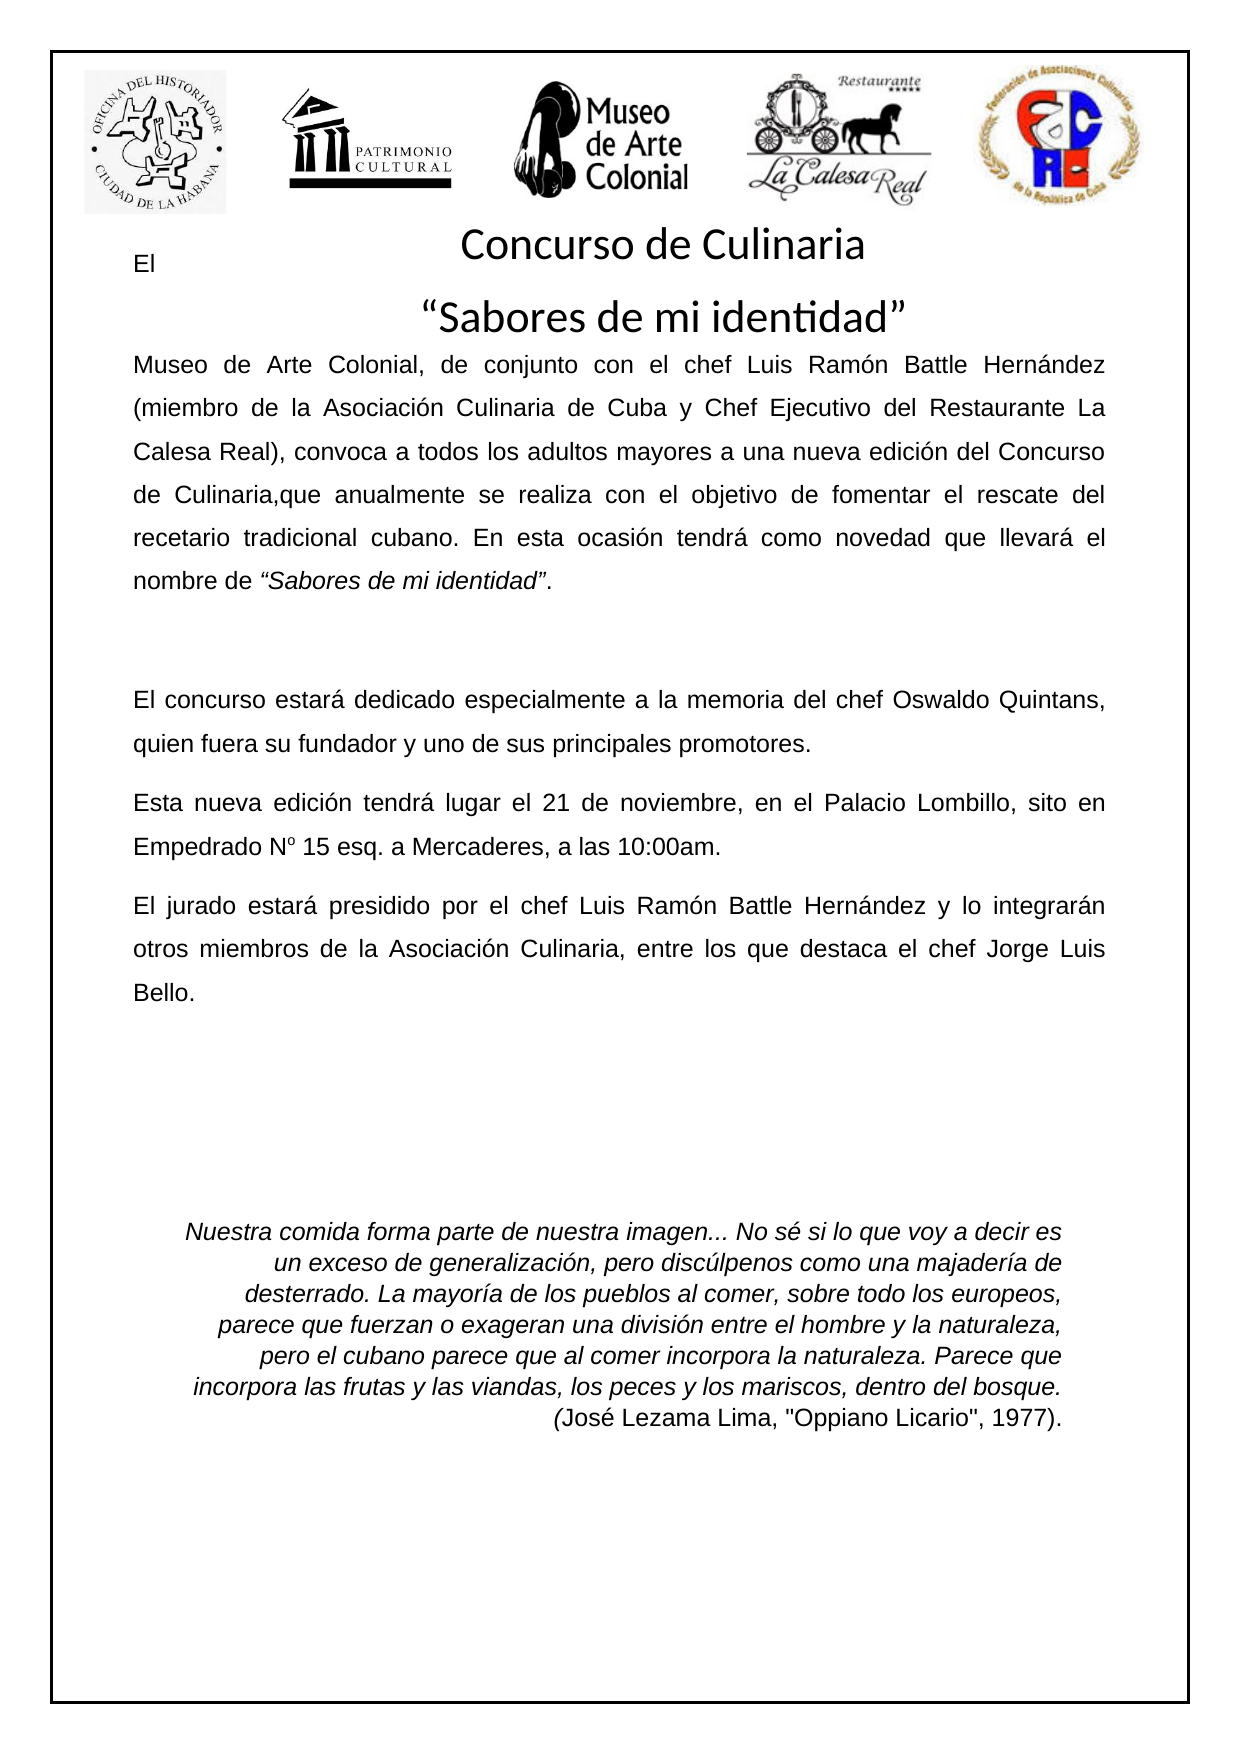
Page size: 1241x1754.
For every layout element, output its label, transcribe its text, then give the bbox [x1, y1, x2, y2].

picture [972, 65, 1145, 206]
picture [746, 65, 932, 211]
text El jurado estará presidido por el chef Luis Ramón Battle Hernández y lo integrarán otros miembros de la Asociación Culinaria, entre los que destaca el chef Jorge Luis Bello. [133, 891, 1107, 1006]
picture [275, 81, 462, 194]
picture [513, 81, 688, 198]
text Esta nueva edición tendrá lugar el 21 de noviembre, en el Palacio Lombillo, sito en Empedrado No 15 esq. a Mercaderes, a las 10:00am. [133, 788, 1107, 860]
picture [84, 70, 227, 214]
text El concurso estará dedicado especialmente a la memoria del chef Oswaldo Quintans, quien fuera su fundador y uno de sus principales promotores. [133, 685, 1107, 757]
text Nuestra comida forma parte de nuestra imagen... No sé si lo que voy a decir es un exceso de generalización, pero discúlpenos como una majadería de desterrado. La mayoría de los pueblos al comer, sobre todo los europeos, parece que fuerzan o exageran una división entre el hombre y la naturaleza, pero el cubano parece que al comer incorpora la naturaleza. Parece que incorpora las frutas y las viandas, los peces y los mariscos, dentro del bosque. (José Lezama Lima, "Oppiano Licario", 1977). [177, 1217, 1063, 1432]
text El Museo de Arte Colonial, de conjunto con el chef Luis Ramón Battle Hernández (miembro de la Asociación Culinaria de Cuba y Chef Ejecutivo del Restaurante La Calesa Real), convoca a todos los adultos mayores a una nueva edición del Concurso de Culinaria,que anualmente se realiza con el objetivo de fomentar el rescate del recetario tradicional cubano. En esta ocasión tendrá como novedad que llevará el nombre de “Sabores de mi identidad”. [133, 249, 1107, 594]
